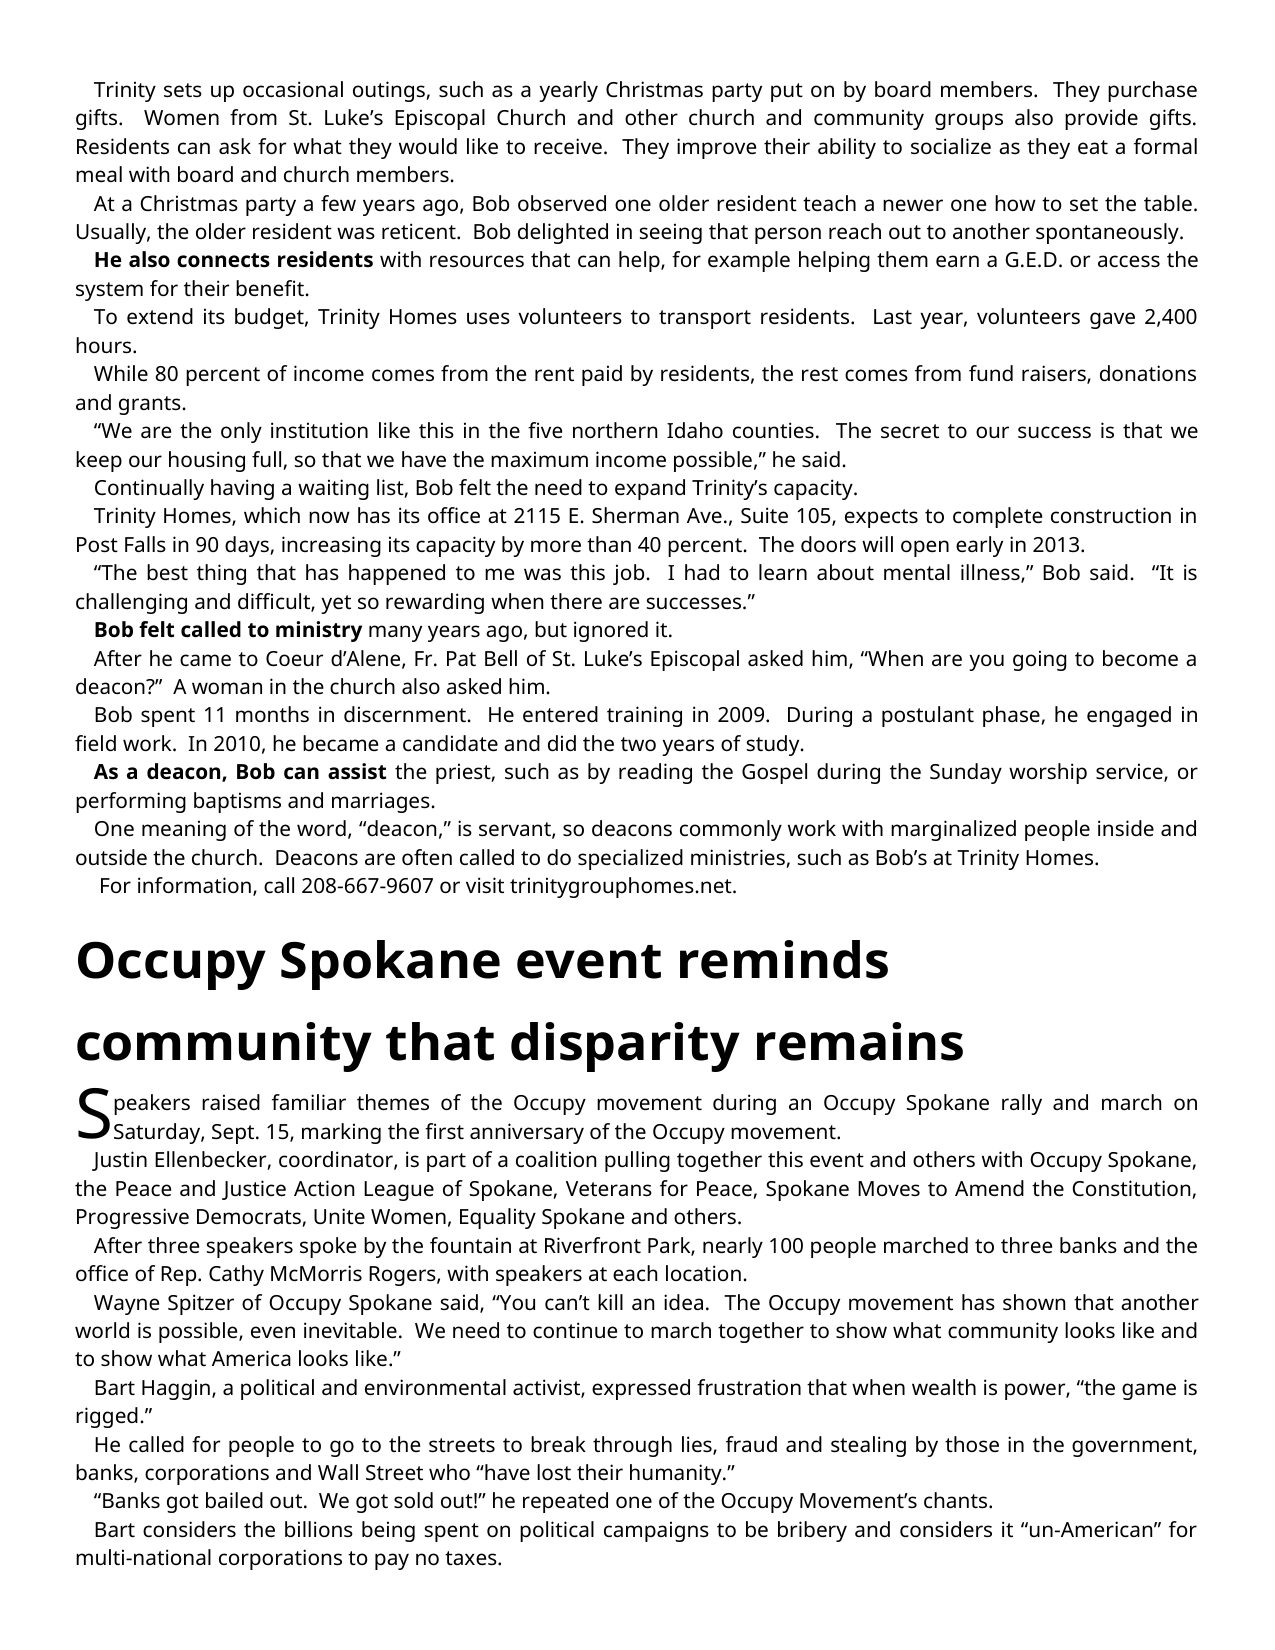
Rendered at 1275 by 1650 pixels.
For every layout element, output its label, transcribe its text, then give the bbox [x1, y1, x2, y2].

text Bob spent 11 months in discernment. He entered training in 2009. During a postulant phase, he engaged in field work. In 2010, he became a candidate and did the two years of study. [75, 701, 1200, 757]
text He also connects residents with resources that can help, for example helping them earn a G.E.D. or access the system for their benefit. [75, 246, 1200, 302]
text One meaning of the word, “deacon,” is servant, so deacons commonly work with marginalized people inside and outside the church. Deacons are often called to do specialized ministries, such as Bob’s at Trinity Homes. [75, 814, 1200, 871]
text Continually having a waiting list, Bob felt the need to expand Trinity’s capacity. [75, 473, 1200, 502]
text peakers raised familiar themes of the Occupy movement during an Occupy Spokane rally and march on Saturday, Sept. 15, marking the first anniversary of the Occupy movement. [75, 1088, 1200, 1145]
text Bob felt called to ministry many years ago, but ignored it. [75, 615, 1200, 644]
text “The best thing that has happened to me was this job. I had to learn about mental illness,” Bob said. “It is challenging and difficult, yet so rewarding when there are successes.” [75, 558, 1200, 615]
text After three speakers spoke by the fountain at Riverfront Park, nearly 100 people marched to three banks and the office of Rep. Cathy McMorris Rogers, with speakers at each location. [75, 1231, 1200, 1288]
text Trinity sets up occasional outings, such as a yearly Christmas party put on by board members. They purchase gifts. Women from St. Luke’s Episcopal Church and other church and community groups also provide gifts. Residents can ask for what they would like to receive. They improve their ability to socialize as they eat a formal meal with board and church members. [75, 75, 1200, 189]
text “Banks got bailed out. We got sold out!” he repeated one of the Occupy Movement’s chants. [75, 1487, 1200, 1515]
text At a Christmas party a few years ago, Bob observed one older resident teach a newer one how to set the table. Usually, the older resident was reticent. Bob delighted in seeing that person reach out to another spontaneously. [75, 189, 1200, 246]
text To extend its budget, Trinity Homes uses volunteers to transport residents. Last year, volunteers gave 2,400 hours. [75, 302, 1200, 359]
text Bart Haggin, a political and environmental activist, expressed frustration that when wealth is power, “the game is rigged.” [75, 1373, 1200, 1430]
text Bart considers the billions being spent on political campaigns to be bribery and considers it “un-American” for multi-national corporations to pay no taxes. [75, 1515, 1200, 1572]
text “We are the only institution like this in the five northern Idaho counties. The secret to our success is that we keep our housing full, so that we have the maximum income possible,” he said. [75, 416, 1200, 473]
text Occupy Spokane event reminds community that disparity remains [75, 925, 1200, 1075]
text While 80 percent of income comes from the rent paid by residents, the rest comes from fund raisers, donations and grants. [75, 359, 1200, 416]
text He called for people to go to the streets to break through lies, fraud and stealing by those in the government, banks, corporations and Wall Street who “have lost their humanity.” [75, 1430, 1200, 1487]
text As a deacon, Bob can assist the priest, such as by reading the Gospel during the Sunday worship service, or performing baptisms and marriages. [75, 757, 1200, 814]
text Justin Ellenbecker, coordinator, is part of a coalition pulling together this event and others with Occupy Spokane, the Peace and Justice Action League of Spokane, Veterans for Peace, Spokane Moves to Amend the Constitution, Progressive Democrats, Unite Women, Equality Spokane and others. [75, 1145, 1200, 1231]
text For information, call 208-667-9607 or visit trinitygrouphomes.net. [75, 871, 1200, 900]
text After he came to Coeur d’Alene, Fr. Pat Bell of St. Luke’s Episcopal asked him, “When are you going to become a deacon?” A woman in the church also asked him. [75, 644, 1200, 701]
text Trinity Homes, which now has its office at 2115 E. Sherman Ave., Suite 105, expects to complete construction in Post Falls in 90 days, increasing its capacity by more than 40 percent. The doors will open early in 2013. [75, 502, 1200, 558]
text Wayne Spitzer of Occupy Spokane said, “You can’t kill an idea. The Occupy movement has shown that another world is possible, even inevitable. We need to continue to march together to show what community looks like and to show what America looks like.” [75, 1288, 1200, 1373]
